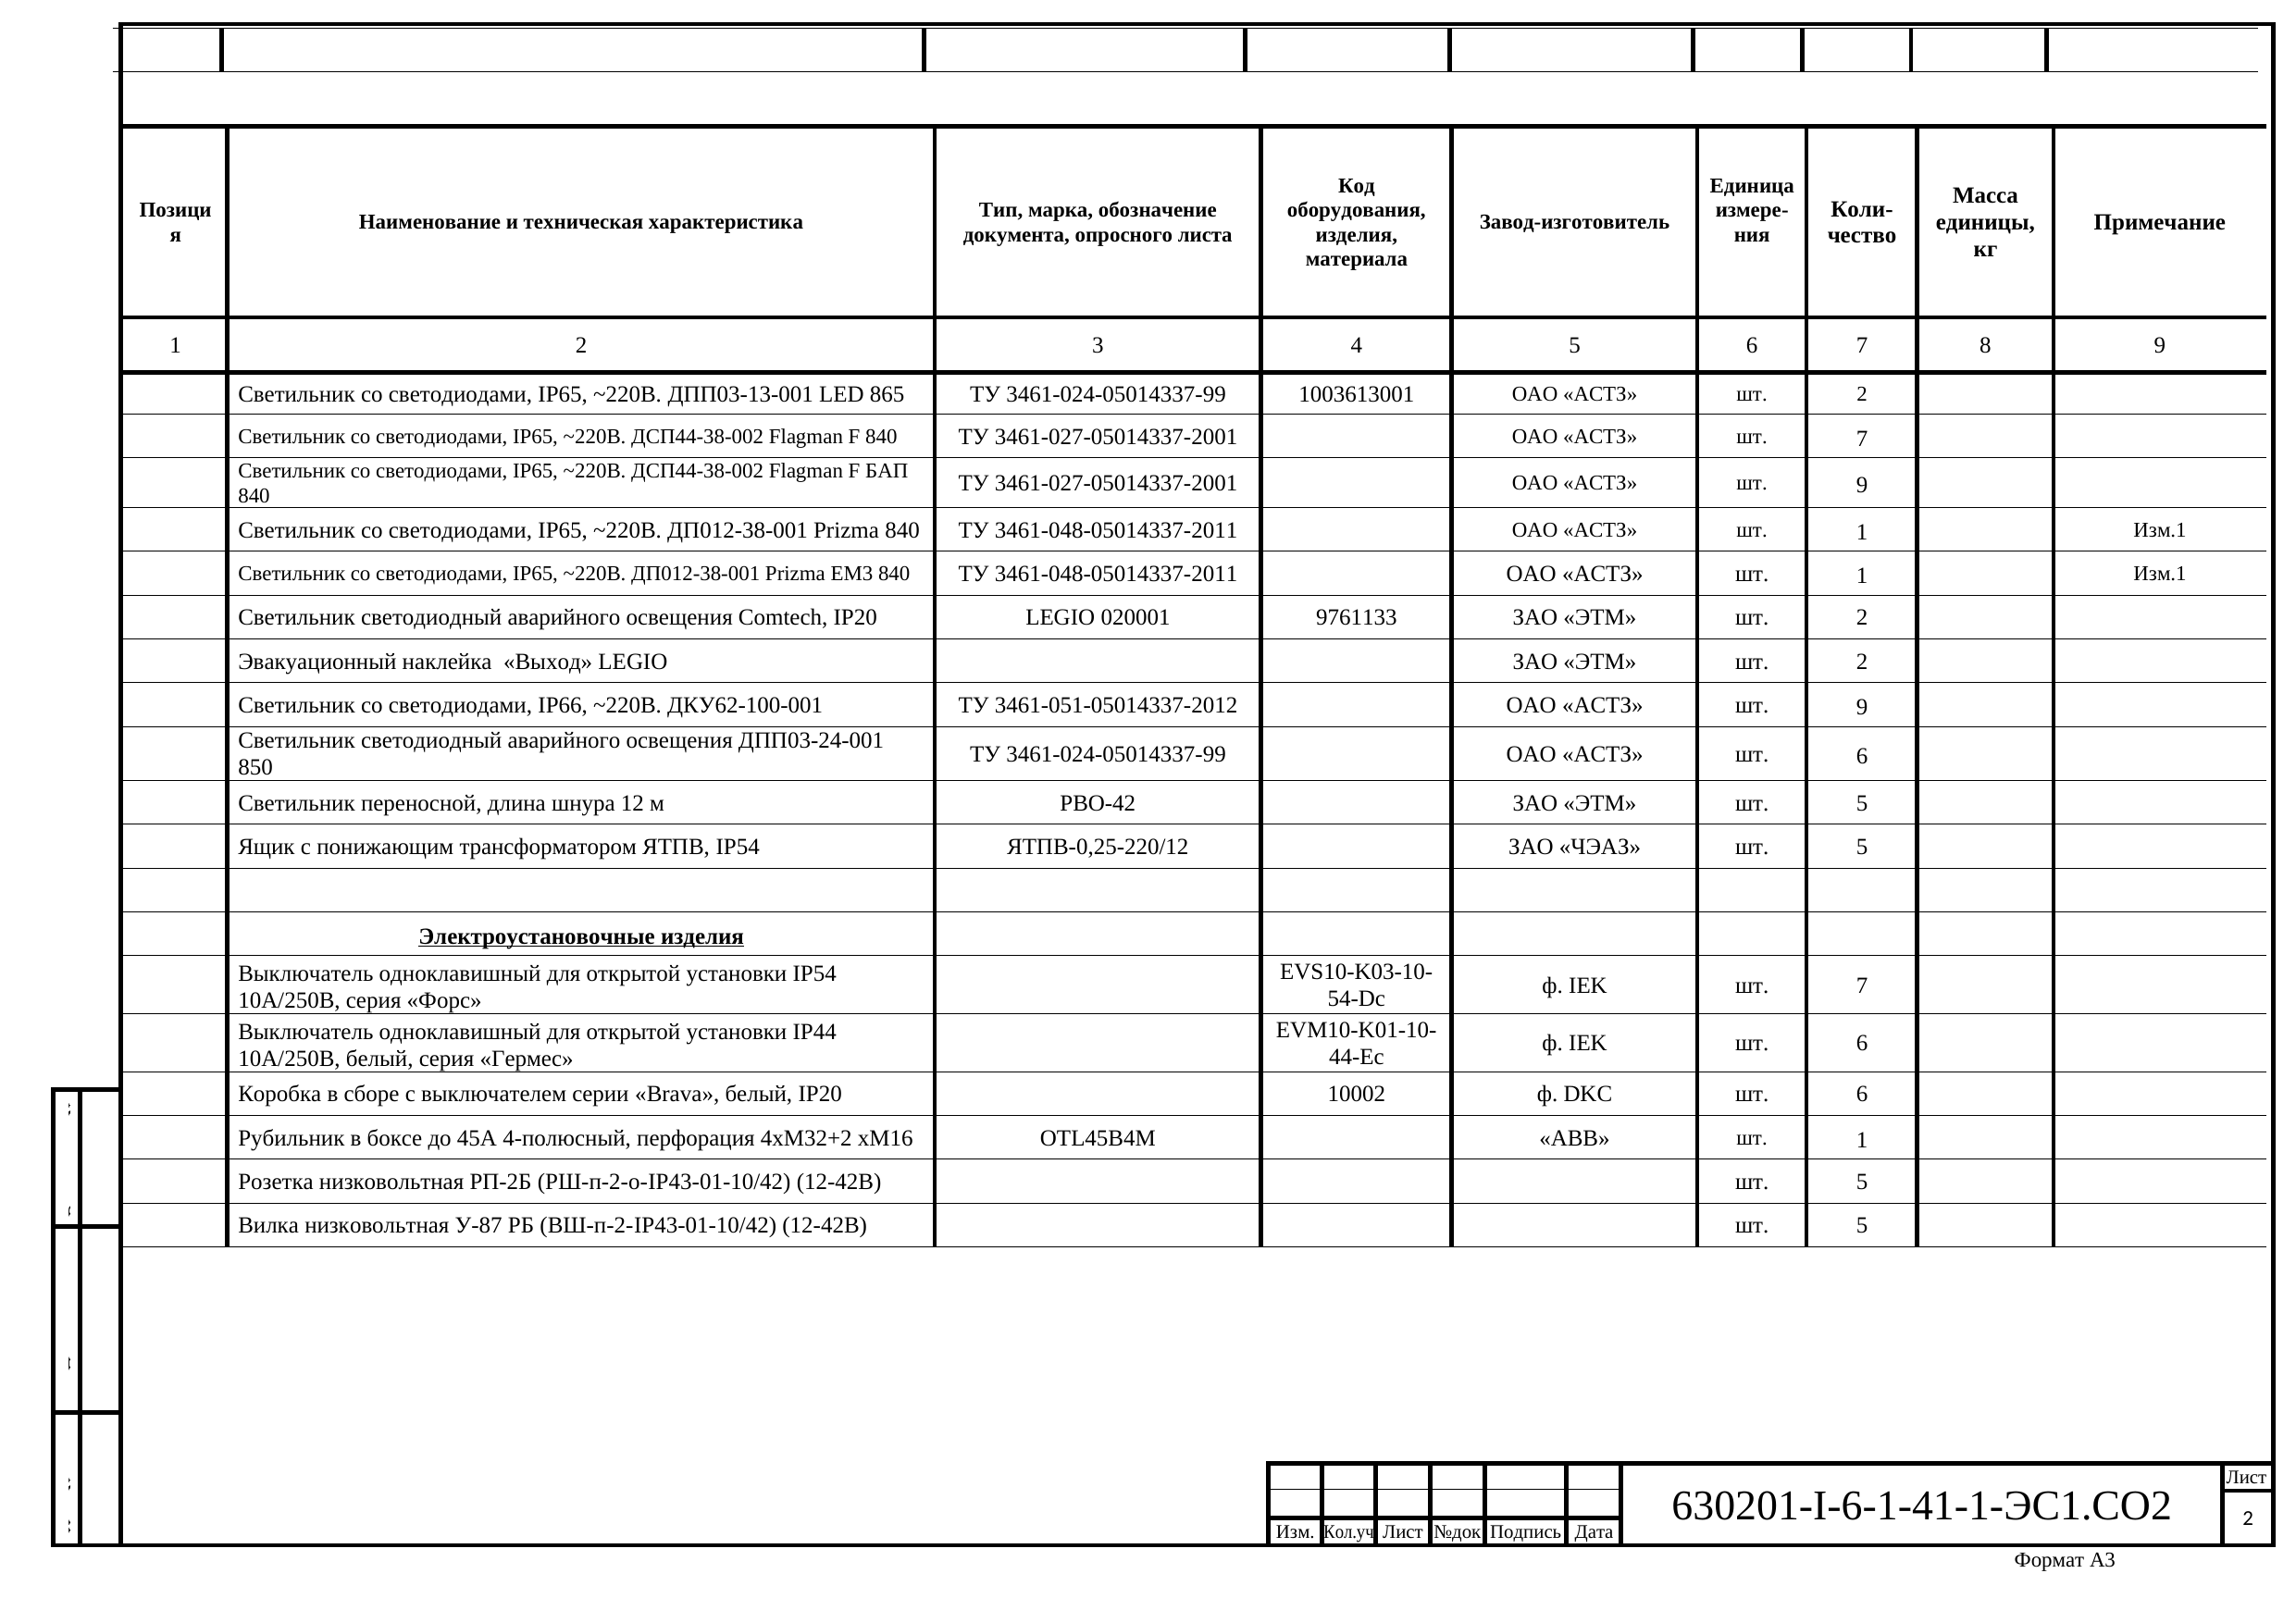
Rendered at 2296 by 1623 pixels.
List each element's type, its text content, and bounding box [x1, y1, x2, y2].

table_cell [1919, 781, 2052, 824]
table_cell [1919, 596, 2052, 638]
table_cell [123, 912, 225, 955]
table_cell [1263, 508, 1449, 551]
table_header Наименование и техническая характеристика [230, 129, 933, 316]
table_cell [123, 551, 225, 595]
table_cell Коробка в сборе с выключателем серии «Brava», белый, IP20 [230, 1072, 933, 1115]
table_cell 6 [1699, 319, 1805, 370]
table_cell [2055, 781, 2265, 824]
table_header Коли-чество [1808, 129, 1915, 316]
table_cell [2055, 912, 2265, 955]
table_cell 5 [1808, 824, 1915, 868]
table_cell 3 [937, 319, 1259, 370]
table_cell ОАО «АСТЗ» [1454, 508, 1695, 551]
table_cell ТУ 3461-027-05014337-2001 [937, 458, 1259, 507]
table_cell [937, 1204, 1259, 1246]
table_cell [937, 1072, 1259, 1115]
table_cell [1247, 29, 1447, 71]
table_cell Светильник со светодиодами, IP65, ~220B. ДСП44-38-002 Flagman F 840 [230, 415, 933, 457]
table_cell [1695, 29, 1800, 71]
table_cell шт. [1699, 375, 1805, 414]
table_cell Cветильник светодиодный аварийного освещения ДПП03-24-001 850 [230, 727, 933, 780]
table_cell 7 [1808, 415, 1915, 457]
table_cell [123, 508, 225, 551]
table_header Код оборудования, изделия, материала [1263, 129, 1449, 316]
table_cell 10002 [1263, 1072, 1449, 1115]
table_cell Ящик с понижающим трансформатором ЯТПВ, IP54 [230, 824, 933, 868]
table_cell ЗАО «ЧЭАЗ» [1454, 824, 1695, 868]
table_cell [1454, 869, 1695, 911]
table_cell шт. [1699, 415, 1805, 457]
table_cell «ABB» [1454, 1116, 1695, 1158]
table_cell [1699, 912, 1805, 955]
table_cell шт. [1699, 824, 1805, 868]
table_cell Выключатель одноклавишный для открытой установки IP44 10A/250B, белый, серия «Гермес» [230, 1014, 933, 1072]
table_cell [123, 956, 225, 1013]
table_cell 2 [1808, 375, 1915, 414]
table_cell [123, 1014, 225, 1072]
table_cell [1919, 508, 2052, 551]
table_cell [1808, 869, 1915, 911]
table_cell ТУ 3461-048-05014337-2011 [937, 508, 1259, 551]
table_cell 2 [1808, 596, 1915, 638]
table_cell [2055, 596, 2265, 638]
table_cell [2055, 727, 2265, 780]
table_cell 9 [2055, 319, 2265, 370]
table_cell шт. [1699, 1072, 1805, 1115]
table_cell [1913, 29, 2044, 71]
table_cell ТУ 3461-024-05014337-99 [937, 727, 1259, 780]
table_cell [1919, 683, 2052, 725]
table_cell [2055, 1072, 2265, 1115]
table_cell Электроустановочные изделия [230, 912, 933, 955]
table_cell 5 [1808, 1159, 1915, 1202]
table_cell [2055, 683, 2265, 725]
table_cell 2 [230, 319, 933, 370]
table_cell 6 [1808, 1014, 1915, 1072]
table_cell [1263, 869, 1449, 911]
table_cell Рубильник в боксе до 45A 4-полюсный, перфорация 4хМ32+2 хМ16 [230, 1116, 933, 1158]
table_cell 1 [123, 319, 225, 370]
table_cell 6 [1808, 727, 1915, 780]
table_cell 7 [1808, 956, 1915, 1013]
table_cell ТУ 3461-048-05014337-2011 [937, 551, 1259, 595]
table_cell ОАО «АСТЗ» [1454, 415, 1695, 457]
table_cell [2055, 1116, 2265, 1158]
table_cell [224, 29, 922, 71]
table_cell Изм.1 [2055, 508, 2265, 551]
table_cell ф. IEK [1454, 1014, 1695, 1072]
table_cell [1919, 639, 2052, 682]
table_cell шт. [1699, 781, 1805, 824]
table_cell ЗАО «ЭТМ» [1454, 596, 1695, 638]
table_cell шт. [1699, 458, 1805, 507]
table_cell [113, 29, 219, 71]
table_header Примечание [2055, 129, 2265, 316]
table_cell 1 [1808, 508, 1915, 551]
table_cell Эвакуационный наклейка «Выход» LEGIO [230, 639, 933, 682]
table_cell Розетка низковольтная РП-2Б (РШ-п-2-о-IP43-01-10/42) (12-42В) [230, 1159, 933, 1202]
table_cell ОАО «АСТЗ» [1454, 375, 1695, 414]
table_cell [2055, 1204, 2265, 1246]
table_cell шт. [1699, 1014, 1805, 1072]
table_cell шт. [1699, 596, 1805, 638]
table_cell [1263, 683, 1449, 725]
table_cell [123, 1159, 225, 1202]
table_cell [123, 415, 225, 457]
table_cell 7 [1808, 319, 1915, 370]
table_cell [123, 1204, 225, 1246]
table_cell [1263, 824, 1449, 868]
table_cell [1919, 912, 2052, 955]
table_cell 9 [1808, 458, 1915, 507]
table_cell [1919, 1014, 2052, 1072]
table_cell 9761133 [1263, 596, 1449, 638]
table_cell [1263, 639, 1449, 682]
table_cell шт. [1699, 727, 1805, 780]
table_cell Светильник со светодиодами, IP65, ~220B. ДП012-38-001 Prizma 840 [230, 508, 933, 551]
table_cell [2055, 1014, 2265, 1072]
table_cell LEGIO 020001 [937, 596, 1259, 638]
table_cell шт. [1699, 1204, 1805, 1246]
table_cell ОАО «АСТЗ» [1454, 458, 1695, 507]
table_cell 1 [1808, 1116, 1915, 1158]
table_cell [123, 1116, 225, 1158]
table_cell [1452, 29, 1691, 71]
table_cell OTL45B4M [937, 1116, 1259, 1158]
table_cell Светильник со светодиодами, IP65, ~220B. ДСП44-38-002 Flagman F БАП 840 [230, 458, 933, 507]
table_cell [1454, 912, 1695, 955]
table_cell шт. [1699, 1159, 1805, 1202]
table_cell Выключатель одноклавишный для открытой установки IP54 10A/250B, серия «Форс» [230, 956, 933, 1013]
table_cell [123, 781, 225, 824]
table_cell 6 [1808, 1072, 1915, 1115]
table_cell [123, 375, 225, 414]
table_cell [1263, 1116, 1449, 1158]
table_cell Светильник светодиодный аварийного освещения Comtech, IP20 [230, 596, 933, 638]
table_cell Изм.1 [2055, 551, 2265, 595]
table_cell [1263, 912, 1449, 955]
table_cell [1919, 956, 2052, 1013]
table_cell ф. DKC [1454, 1072, 1695, 1115]
table_cell [937, 1159, 1259, 1202]
table_cell ЯТПВ-0,25-220/12 [937, 824, 1259, 868]
table_header Масса единицы, кг [1919, 129, 2052, 316]
table_cell [123, 683, 225, 725]
table_cell ЗАО «ЭТМ» [1454, 781, 1695, 824]
table_cell [1919, 551, 2052, 595]
table_cell [937, 1014, 1259, 1072]
table_cell [937, 912, 1259, 955]
table_header Единица измере-ния [1699, 129, 1805, 316]
table_cell Светильник со светодиодами, IP66, ~220B. ДКУ62-100-001 [230, 683, 933, 725]
table_cell [1699, 869, 1805, 911]
table_cell [1808, 912, 1915, 955]
table_cell Вилка низковольтная У-87 РБ (ВШ-п-2-IP43-01-10/42) (12-42В) [230, 1204, 933, 1246]
table_cell [1919, 415, 2052, 457]
table_cell [2055, 1159, 2265, 1202]
table_cell EVS10-K03-10-54-Dc [1263, 956, 1449, 1013]
table_cell [123, 869, 225, 911]
table_cell [1454, 1159, 1695, 1202]
table_cell [123, 727, 225, 780]
table_cell РВО-42 [937, 781, 1259, 824]
table_cell 4 [1263, 319, 1449, 370]
table_cell ОАО «АСТЗ» [1454, 727, 1695, 780]
table_cell 9 [1808, 683, 1915, 725]
table_cell [937, 956, 1259, 1013]
table_cell [1263, 458, 1449, 507]
table_cell ф. IEK [1454, 956, 1695, 1013]
table_header Позиция [123, 129, 225, 316]
table_cell [937, 639, 1259, 682]
table_cell [1919, 1204, 2052, 1246]
table_cell 5 [1454, 319, 1695, 370]
table_cell [1805, 29, 1909, 71]
table_header Завод-изготовитель [1454, 129, 1695, 316]
table_cell Светильник со светодиодами, IP65, ~220B. ДПП03-13-001 LED 865 [230, 375, 933, 414]
table_cell [2055, 375, 2265, 414]
table_cell [2055, 415, 2265, 457]
table_cell [1919, 869, 2052, 911]
table_cell ТУ 3461-051-05014337-2012 [937, 683, 1259, 725]
table_cell [123, 1072, 225, 1115]
table_cell [937, 869, 1259, 911]
table_cell [1263, 727, 1449, 780]
table_cell шт. [1699, 683, 1805, 725]
table_cell [123, 824, 225, 868]
table_cell 1 [1808, 551, 1915, 595]
table_cell [1919, 824, 2052, 868]
table_cell 8 [1919, 319, 2052, 370]
table_header Тип, марка, обозначение документа, опросного листа [937, 129, 1259, 316]
table_cell [926, 29, 1243, 71]
table_cell [2049, 29, 2258, 71]
table_cell [2055, 869, 2265, 911]
table_cell [2055, 956, 2265, 1013]
table_cell [1919, 1159, 2052, 1202]
table_cell 5 [1808, 781, 1915, 824]
table_cell ОАО «АСТЗ» [1454, 551, 1695, 595]
table_cell Светильник переносной, длина шнура 12 м [230, 781, 933, 824]
table_cell [123, 596, 225, 638]
table_cell [1263, 781, 1449, 824]
table_cell [1919, 375, 2052, 414]
table_cell [230, 869, 933, 911]
table_cell 1003613001 [1263, 375, 1449, 414]
table_cell шт. [1699, 508, 1805, 551]
table_cell шт. [1699, 639, 1805, 682]
table_cell [1919, 1116, 2052, 1158]
table_cell [2055, 639, 2265, 682]
table_cell ТУ 3461-027-05014337-2001 [937, 415, 1259, 457]
table_cell [1263, 551, 1449, 595]
table_cell [1263, 1204, 1449, 1246]
table_cell [1454, 1204, 1695, 1246]
table_cell Светильник со светодиодами, IP65, ~220B. ДП012-38-001 Prizma ЕМ3 840 [230, 551, 933, 595]
table_cell шт. [1699, 956, 1805, 1013]
table_cell 2 [1808, 639, 1915, 682]
table_cell шт. [1699, 551, 1805, 595]
table_cell [123, 458, 225, 507]
table_cell [2055, 824, 2265, 868]
table_cell [1919, 458, 2052, 507]
table_cell 5 [1808, 1204, 1915, 1246]
table_cell [2055, 458, 2265, 507]
table_cell [1263, 1159, 1449, 1202]
table_cell ОАО «АСТЗ» [1454, 683, 1695, 725]
table_cell ТУ 3461-024-05014337-99 [937, 375, 1259, 414]
table_cell ЗАО «ЭТМ» [1454, 639, 1695, 682]
table_cell [1263, 415, 1449, 457]
table_cell [123, 639, 225, 682]
table_cell шт. [1699, 1116, 1805, 1158]
table_cell [1919, 1072, 2052, 1115]
table_cell [1919, 727, 2052, 780]
table_cell EVM10-K01-10-44-Ec [1263, 1014, 1449, 1072]
